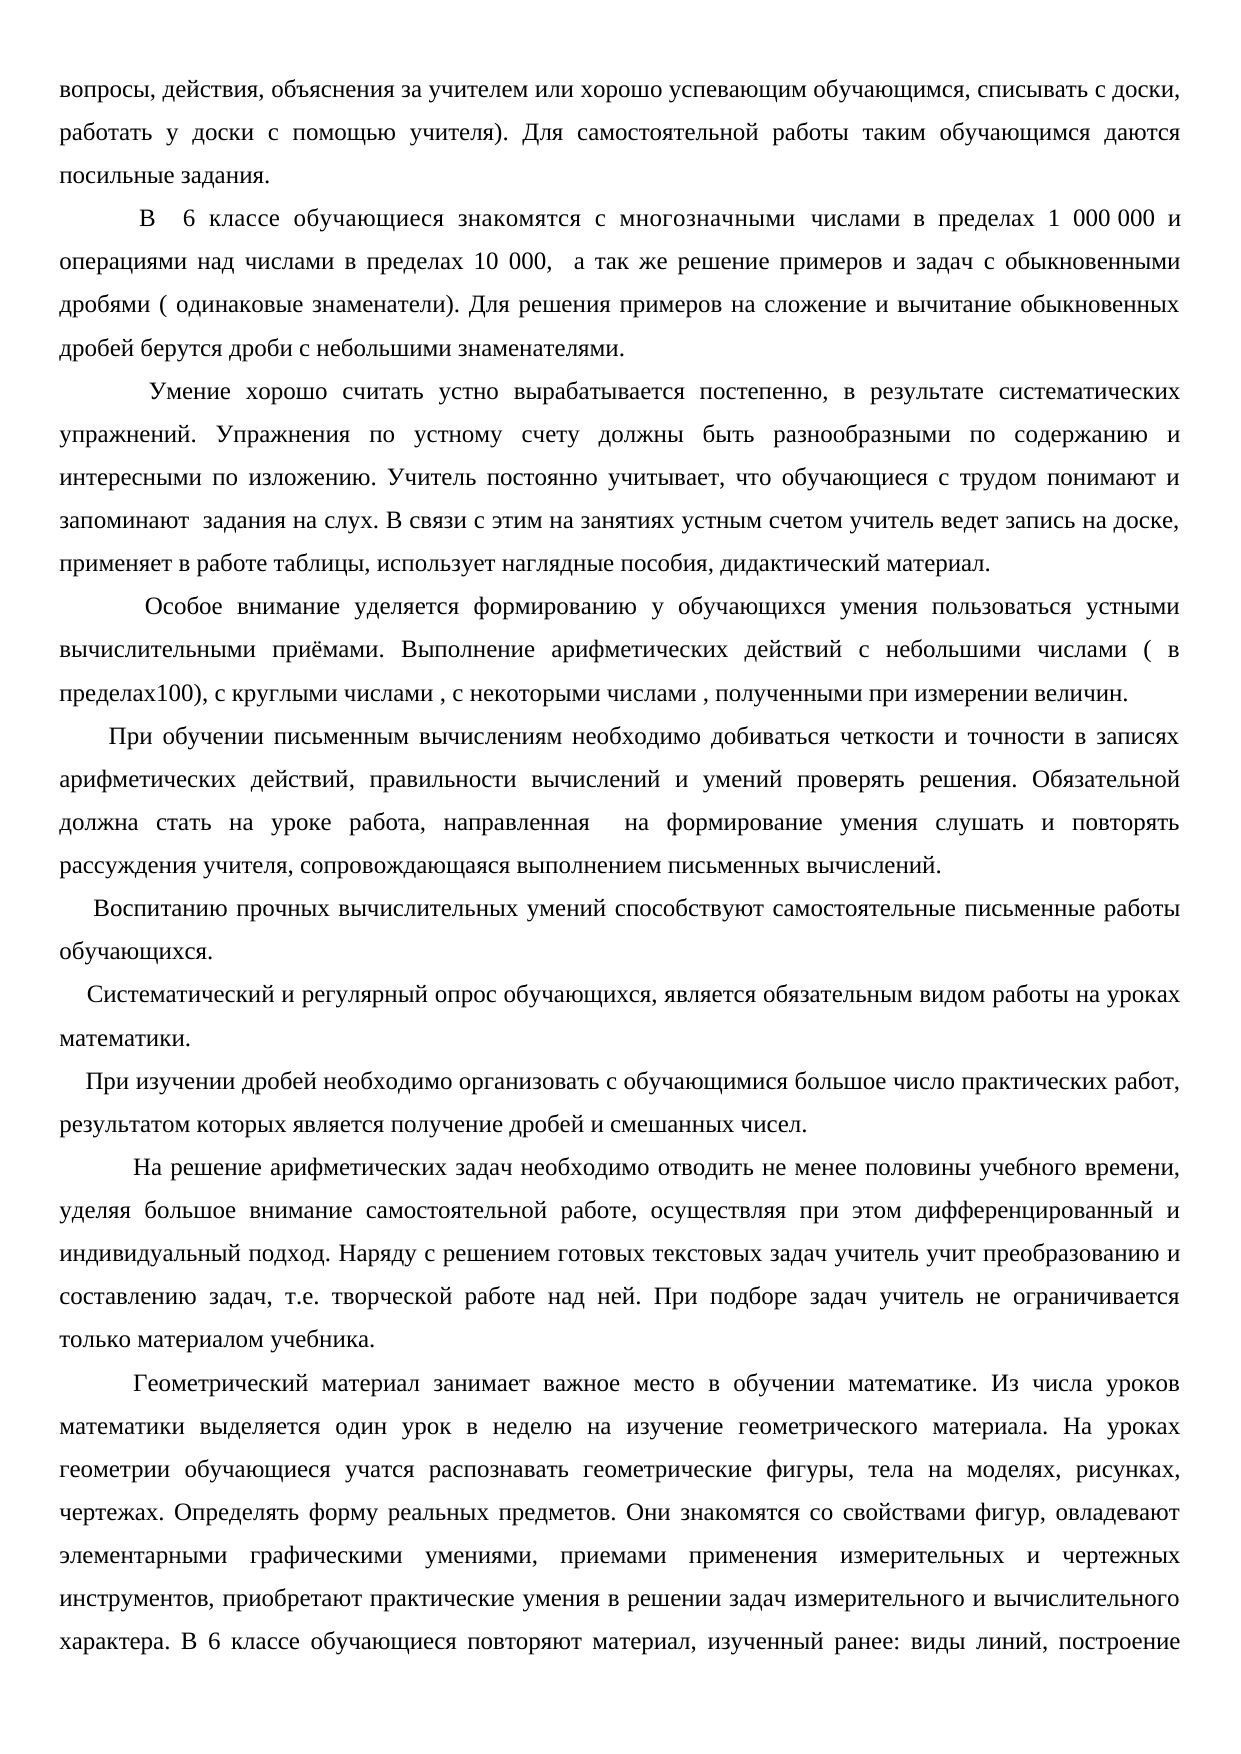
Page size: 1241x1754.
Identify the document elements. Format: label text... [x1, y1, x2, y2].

text Особое внимание уделяется формированию у обучающихся умения пользоваться устными вычислительными приёмами. Выполнение арифметических действий с небольшими числами ( в пределах100), с круглыми числами , с некоторыми числами , полученными при измерении величин. [59, 591, 1181, 706]
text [59, 1368, 1181, 1655]
text Воспитанию прочных вычислительных умений способствуют самостоятельные письменные работы обучающихся. [59, 893, 1181, 965]
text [59, 74, 1181, 189]
text При обучении письменным вычислениям необходимо добиваться четкости и точности в записях арифметических действий, правильности вычислений и умений проверять решения. Обязательной должна стать на уроке работа, направленная на формирование умения слушать и повторять рассуждения учителя, сопровождающаяся выполнением письменных вычислений. [59, 721, 1181, 879]
text В 6 классе обучающиеся знакомятся с многозначными числами в пределах 1 000 000 и операциями над числами в пределах 10 000, а так же решение примеров и задач с обыкновенными дробями ( одинаковые знаменатели). Для решения примеров на сложение и вычитание обыкновенных дробей берутся дроби с небольшими знаменателями. [59, 203, 1181, 361]
text На решение арифметических задач необходимо отводить не менее половины учебного времени, уделяя большое внимание самостоятельной работе, осуществляя при этом дифференцированный и индивидуальный подход. Наряду с решением готовых текстовых задач учитель учит преобразованию и составлению задач, т.е. творческой работе над ней. При подборе задач учитель не ограничивается только материалом учебника. [59, 1152, 1181, 1353]
text Систематический и регулярный опрос обучающихся, является обязательным видом работы на уроках математики. [59, 979, 1181, 1051]
text Умение хорошо считать устно вырабатывается постепенно, в результате систематических упражнений. Упражнения по устному счету должны быть разнообразными по содержанию и интересными по изложению. Учитель постоянно учитывает, что обучающиеся с трудом понимают и запоминают задания на слух. В связи с этим на занятиях устным счетом учитель ведет запись на доске, применяет в работе таблицы, использует наглядные пособия, дидактический материал. [59, 376, 1181, 577]
text При изучении дробей необходимо организовать с обучающимися большое число практических работ, результатом которых является получение дробей и смешанных чисел. [59, 1066, 1181, 1138]
